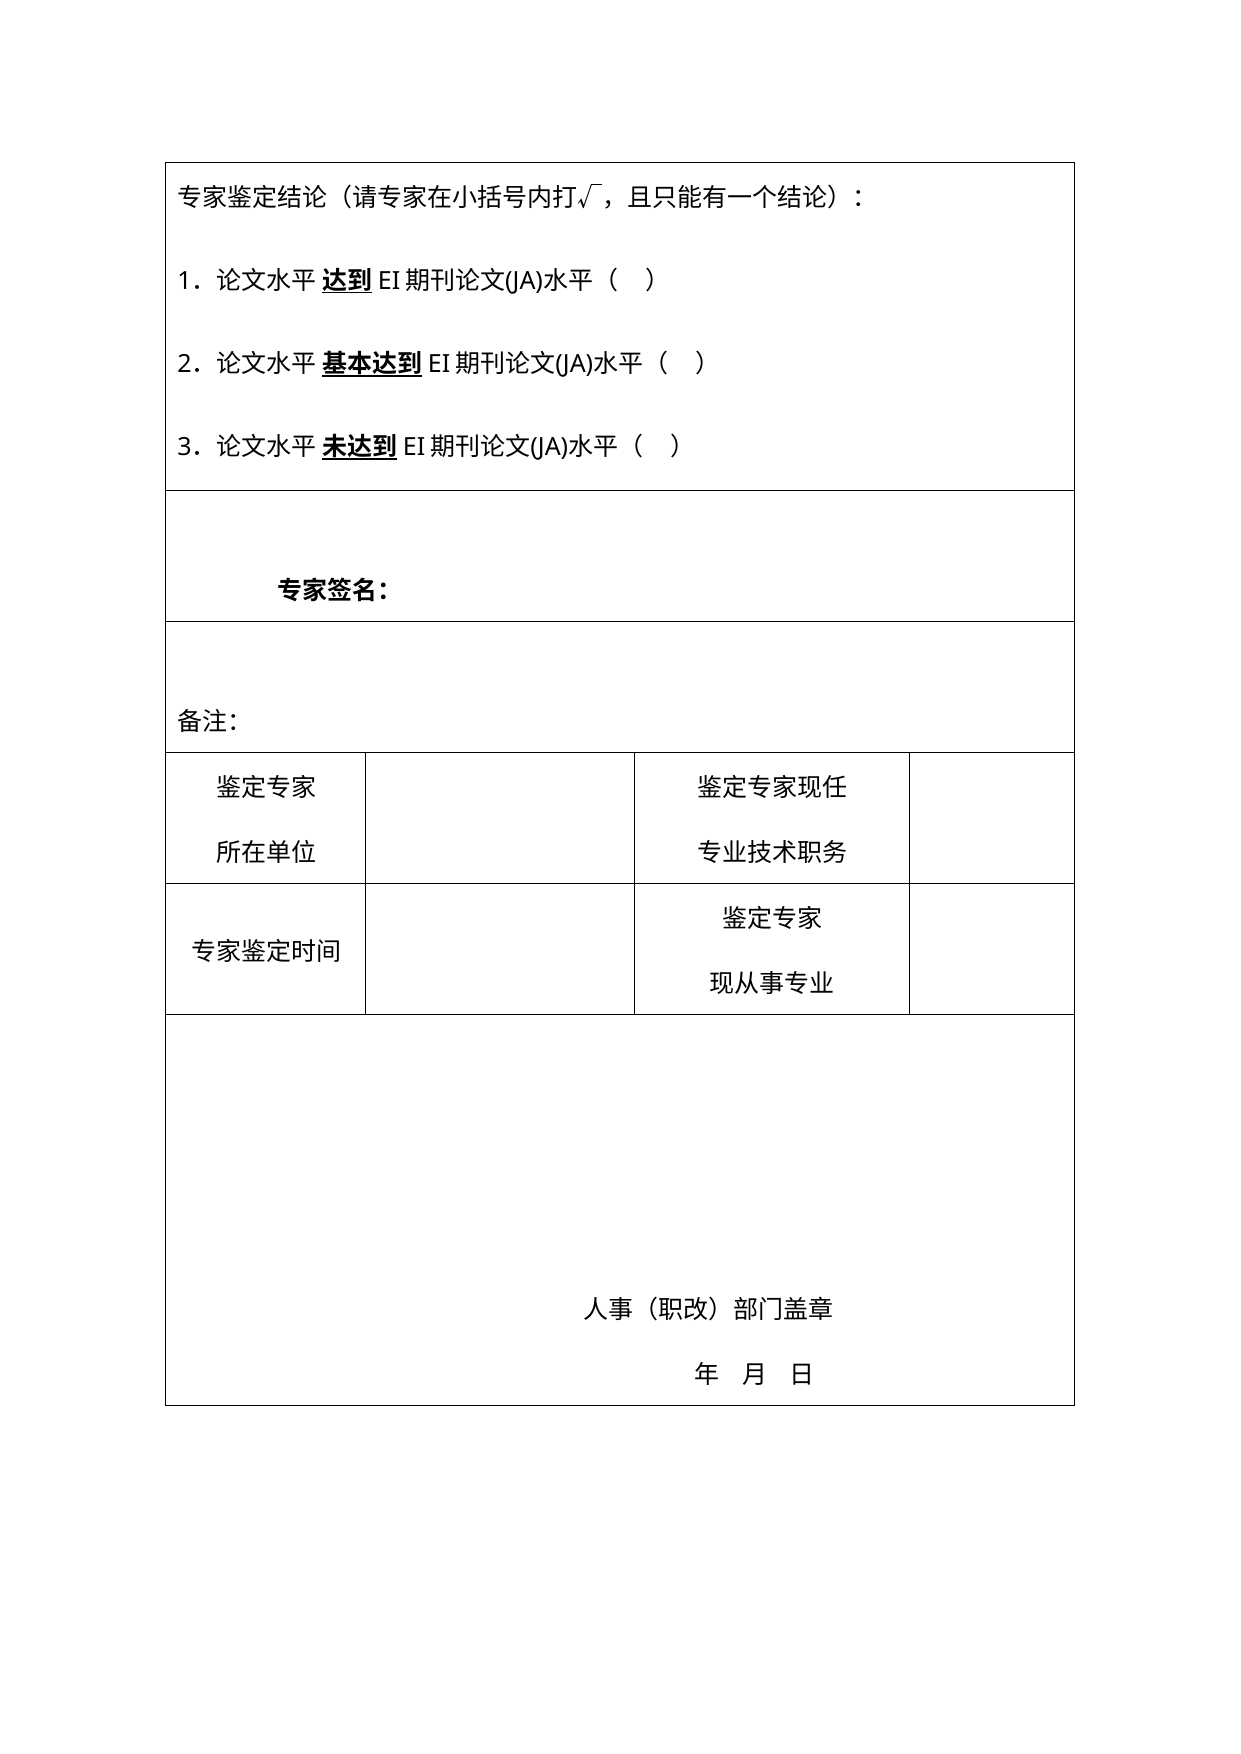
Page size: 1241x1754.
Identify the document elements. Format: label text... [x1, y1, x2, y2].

table_cell 鉴定专家 所在单位 [166, 753, 365, 883]
table_cell 专家签名： [166, 491, 1074, 621]
table_cell 专家鉴定结论（请专家在小括号内打√，且只能有一个结论）： 论文水平 达到 EI期刊论文(JA)水平（ ） 论文水平 基本达到 EI期刊论文(JA)水平（ ） 论文水平 未达到 EI期刊论文(JA)水平（ ） [166, 163, 1074, 490]
table_cell 鉴定专家现任 专业技术职务 [635, 753, 909, 883]
table_cell 专家鉴定时间 [166, 884, 365, 1014]
table_cell 备注： [166, 622, 1074, 752]
table_cell [910, 753, 1074, 883]
table_cell [910, 884, 1074, 1014]
table_cell [366, 884, 634, 1014]
table_cell 鉴定专家 现从事专业 [635, 884, 909, 1014]
table_cell 人事（职改）部门盖章 年 月 日 [166, 1015, 1074, 1405]
table_cell [366, 753, 634, 883]
